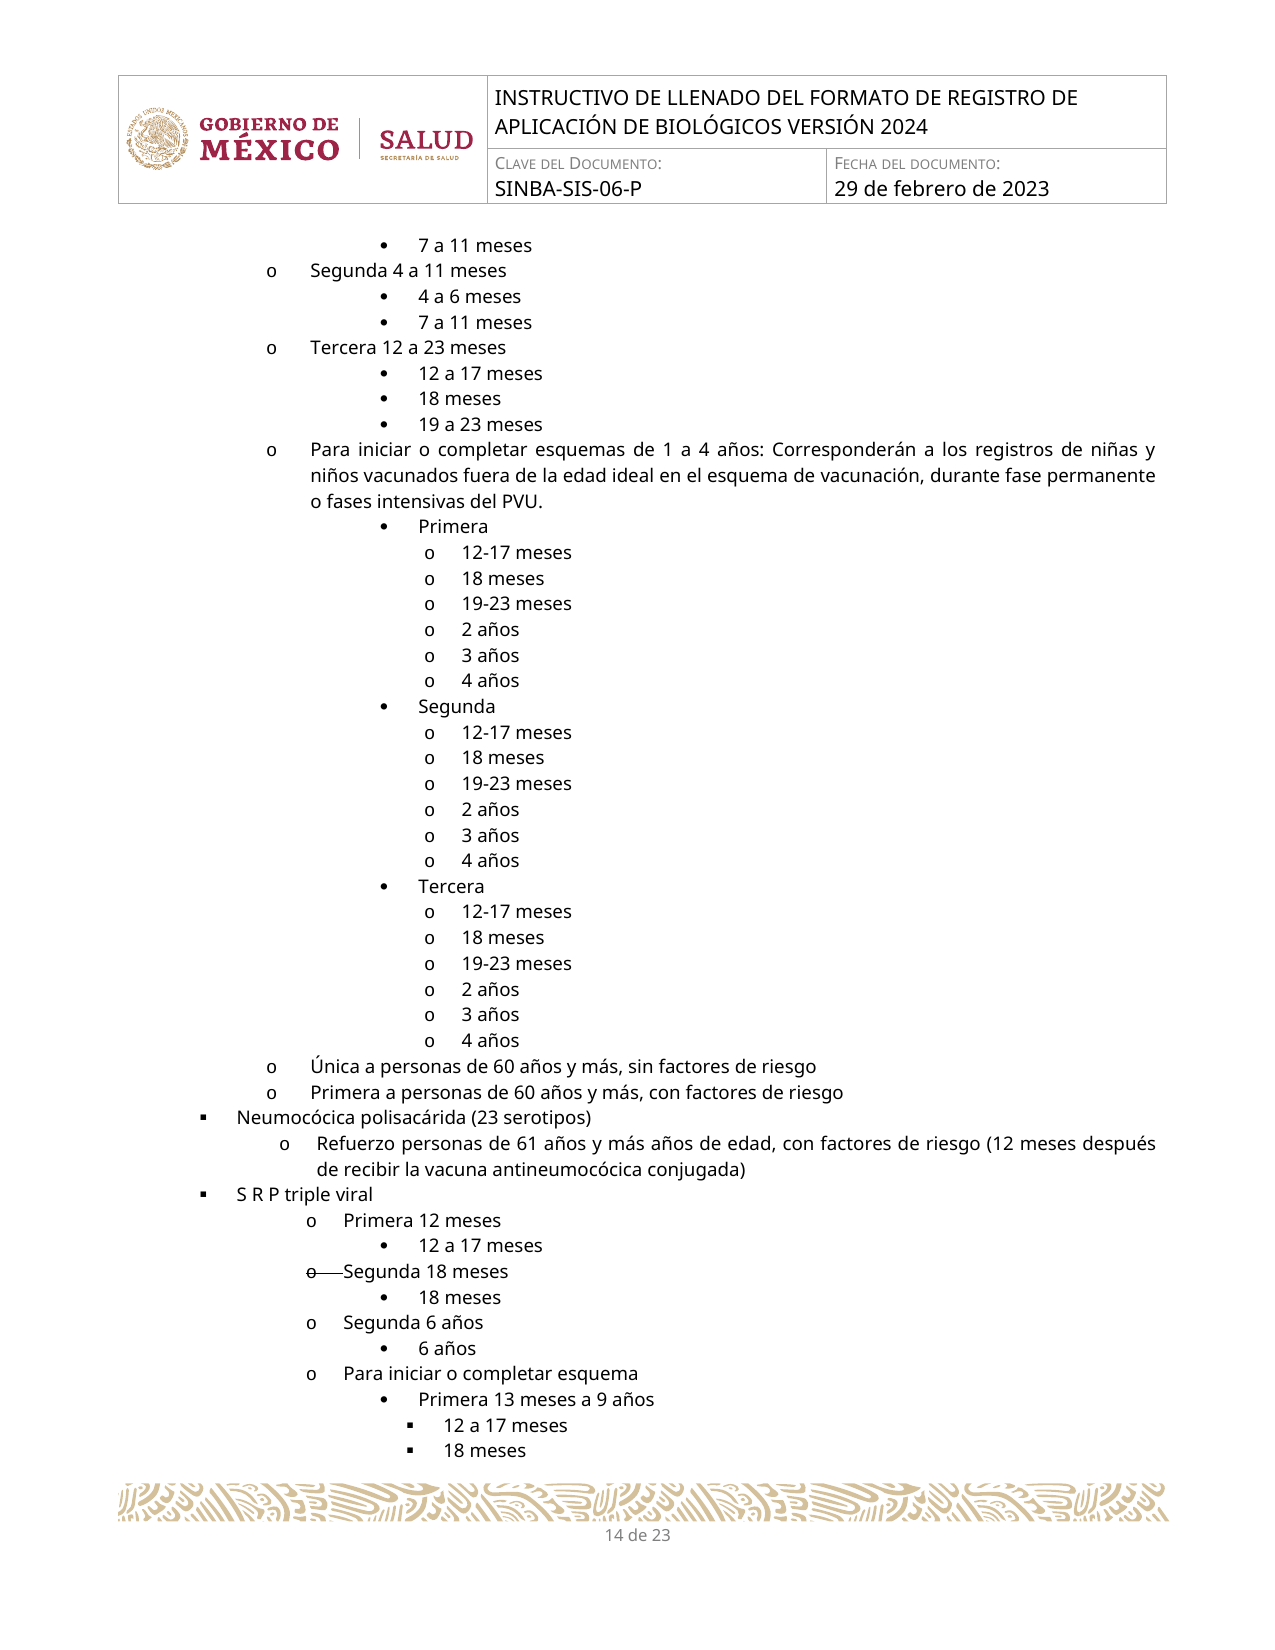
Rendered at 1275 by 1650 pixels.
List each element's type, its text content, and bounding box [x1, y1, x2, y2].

list 12 a 17 meses [381, 360, 1157, 386]
list 12-17 meses [424, 539, 1157, 565]
list 12-17 meses [424, 719, 1157, 745]
list Única a personas de 60 años y más, sin factores de riesgo [266, 1053, 1157, 1079]
list Primera [381, 513, 1157, 539]
list 2 años [424, 796, 1157, 822]
list Tercera [381, 873, 1157, 899]
list Primera 12 meses [306, 1207, 1157, 1233]
list 18 meses [424, 565, 1157, 591]
list Segunda 6 años [306, 1309, 1157, 1335]
list 2 años [424, 976, 1157, 1002]
list 4 años [424, 848, 1157, 873]
list Primera a personas de 60 años y más, con factores de riesgo [266, 1079, 1157, 1105]
list 3 años [424, 822, 1157, 848]
list Refuerzo personas de 61 años y más años de edad, con factores de riesgo (12 meses después de recibir la vacuna antineumocócica conjugada) [279, 1130, 1157, 1181]
list 18 meses [381, 386, 1157, 411]
list Para iniciar o completar esquema [306, 1361, 1157, 1386]
list 12 a 17 meses [406, 1412, 1157, 1437]
list 18 meses [424, 924, 1157, 950]
list 7 a 11 meses [381, 232, 1157, 258]
list 19 a 23 meses [381, 411, 1157, 437]
list 19-23 meses [424, 950, 1157, 976]
list 4 a 6 meses [381, 283, 1157, 309]
list 7 a 11 meses [381, 309, 1157, 334]
list 4 años [424, 1027, 1157, 1053]
list 19-23 meses [424, 591, 1157, 616]
list 12 a 17 meses [381, 1233, 1157, 1258]
list 19-23 meses [424, 770, 1157, 796]
list Tercera 12 a 23 meses [266, 334, 1157, 360]
list 18 meses [406, 1437, 1157, 1463]
list Segunda 4 a 11 meses [266, 258, 1157, 283]
list 2 años [424, 616, 1157, 642]
list 3 años [424, 1002, 1157, 1027]
list 18 meses [381, 1284, 1157, 1309]
list S R P triple viral [199, 1181, 1157, 1207]
list 3 años [424, 642, 1157, 668]
list 6 años [381, 1335, 1157, 1361]
list 18 meses [424, 745, 1157, 770]
list Segunda 18 meses [306, 1258, 1157, 1284]
list Primera 13 meses a 9 años [381, 1386, 1157, 1412]
list Para iniciar o completar esquemas de 1 a 4 años: Corresponderán a los registros de niñas y niños vacunados fuera de la edad ideal en el esquema de vacunación, durante fase permanente o fases intensivas del PVU. [266, 437, 1157, 513]
list Neumocócica polisacárida (23 serotipos) [199, 1105, 1157, 1130]
list 12-17 meses [424, 899, 1157, 924]
list 4 años [424, 668, 1157, 693]
list Segunda [381, 693, 1157, 719]
